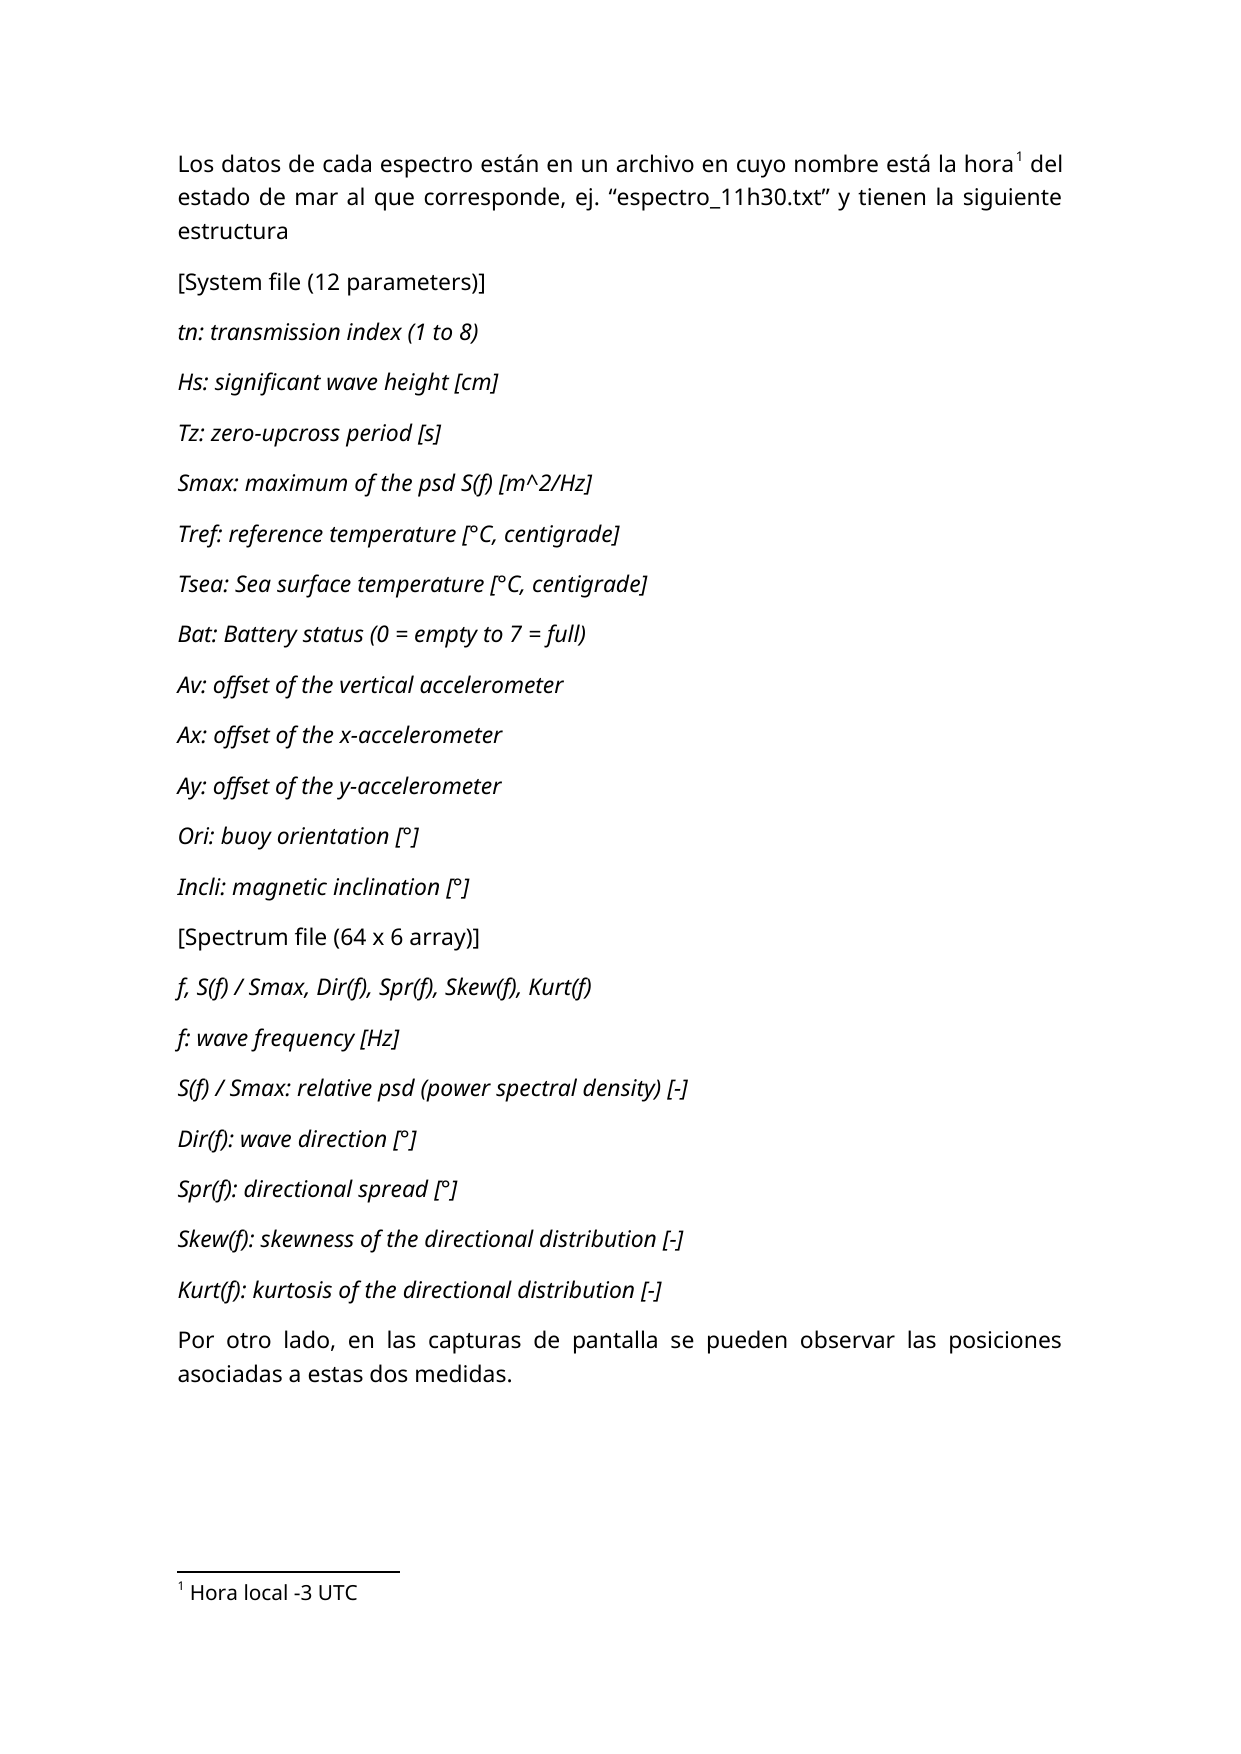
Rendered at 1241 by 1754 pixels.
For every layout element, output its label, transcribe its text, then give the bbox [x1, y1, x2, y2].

text Dir(f): wave direction [°] [177, 1123, 1063, 1154]
text Smax: maximum of the psd S(f) [m^2/Hz] [177, 467, 1063, 498]
text [System file (12 parameters)] [177, 266, 1063, 297]
text Tsea: Sea surface temperature [°C, centigrade] [177, 568, 1063, 599]
text Spr(f): directional spread [°] [177, 1173, 1063, 1204]
text Av: offset of the vertical accelerometer [177, 669, 1063, 700]
text Hs: significant wave height [cm] [177, 366, 1063, 398]
text Kurt(f): kurtosis of the directional distribution [-] [177, 1274, 1063, 1305]
text Tz: zero-upcross period [s] [177, 417, 1063, 448]
text Ay: offset of the y-accelerometer [177, 770, 1063, 801]
text Skew(f): skewness of the directional distribution [-] [177, 1223, 1063, 1255]
text Bat: Battery status (0 = empty to 7 = full) [177, 618, 1063, 650]
text Por otro lado, en las capturas de pantalla se pueden observar las posiciones asociadas a estas dos medidas. [177, 1324, 1063, 1389]
text [Spectrum file (64 x 6 array)] [177, 921, 1063, 952]
text f: wave frequency [Hz] [177, 1022, 1063, 1053]
text Ori: buoy orientation [°] [177, 820, 1063, 851]
text f, S(f) / Smax, Dir(f), Spr(f), Skew(f), Kurt(f) [177, 971, 1063, 1003]
text tn: transmission index (1 to 8) [177, 316, 1063, 347]
text Los datos de cada espectro están en un archivo en cuyo nombre está la hora del estado de mar al que corresponde, ej. “espectro_11h30.txt” y tienen la siguiente estructura [177, 148, 1063, 246]
text S(f) / Smax: relative psd (power spectral density) [-] [177, 1072, 1063, 1103]
text Tref: reference temperature [°C, centigrade] [177, 518, 1063, 549]
text Incli: magnetic inclination [°] [177, 871, 1063, 902]
text Ax: offset of the x-accelerometer [177, 719, 1063, 751]
